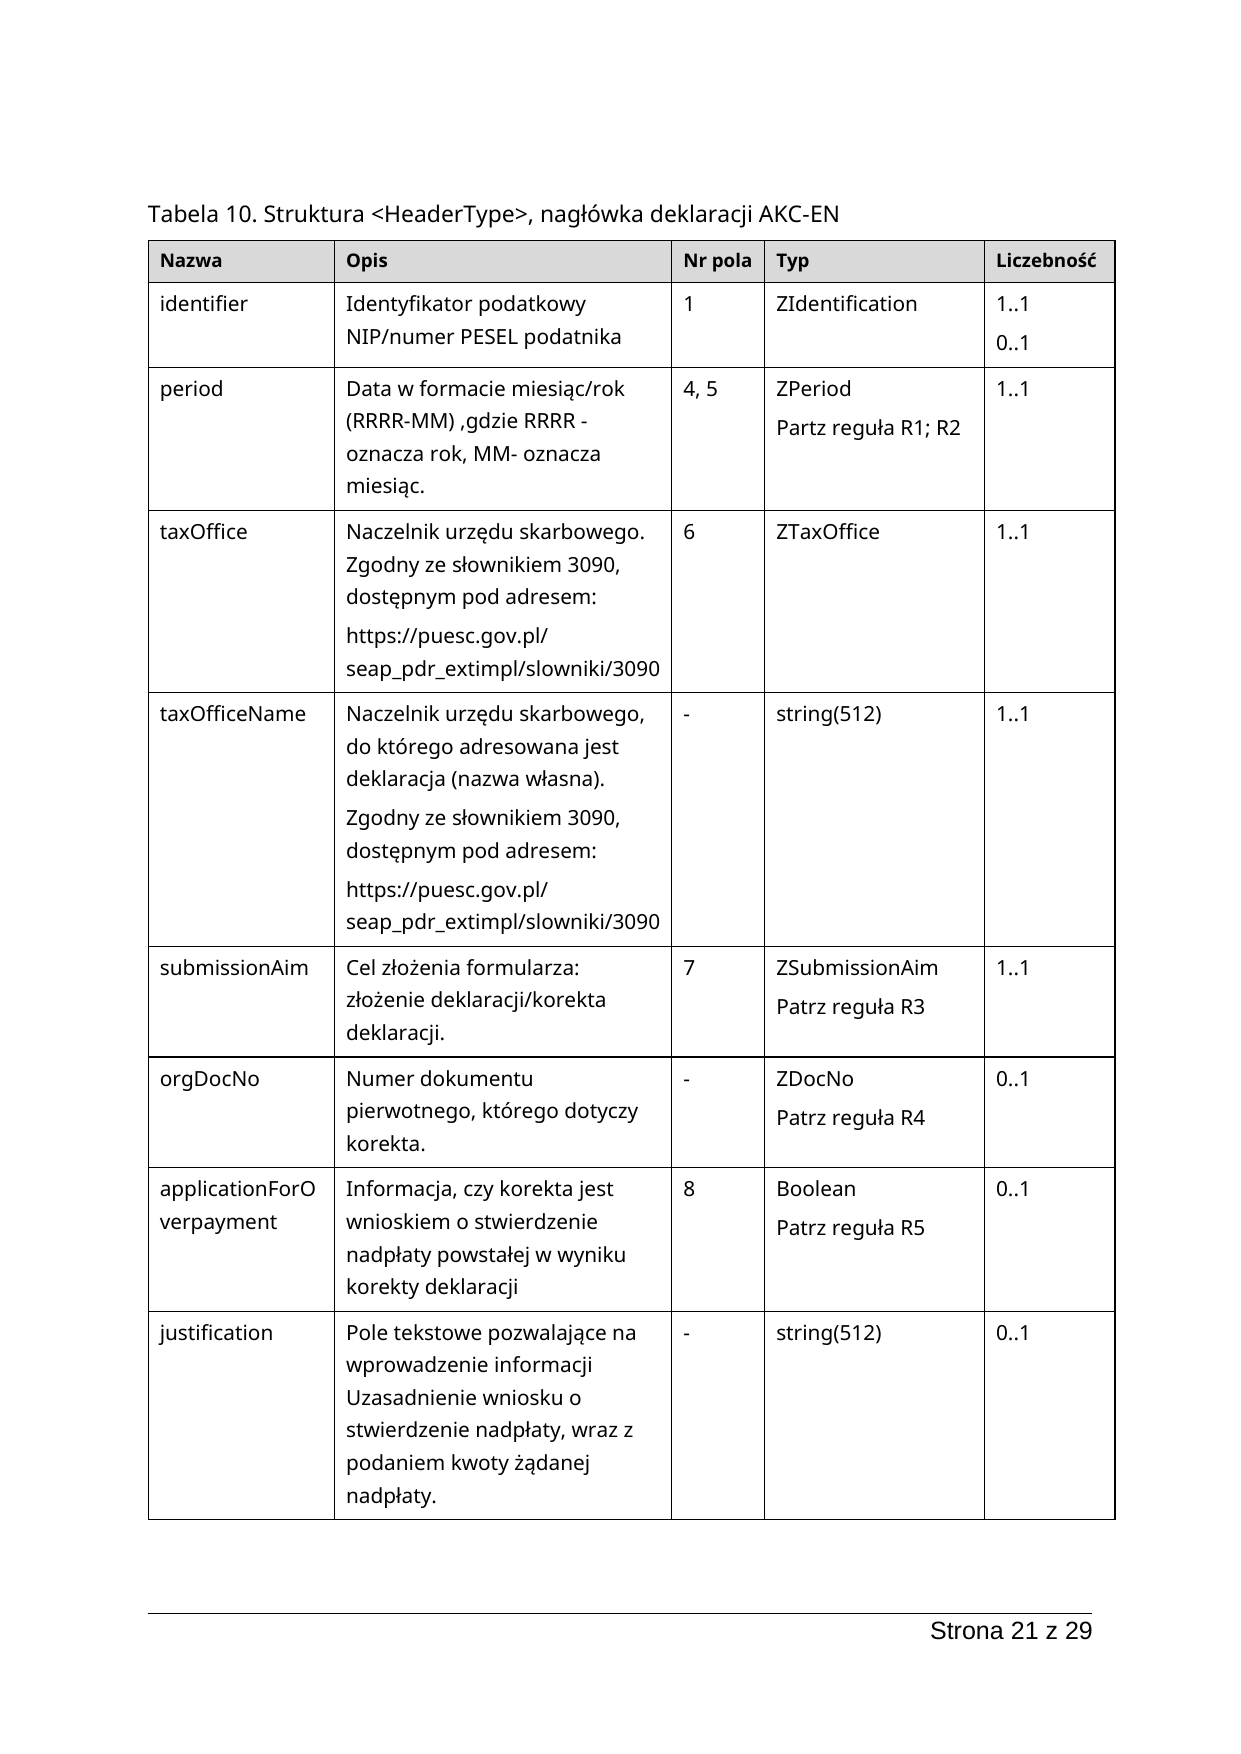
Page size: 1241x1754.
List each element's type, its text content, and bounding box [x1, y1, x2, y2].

table_cell ZIdentification [765, 283, 984, 367]
table_cell 1..1 0..1 [985, 283, 1114, 367]
table_cell taxOfficeName [149, 693, 334, 946]
table_cell taxOffice [149, 511, 334, 692]
table_cell 1..1 [985, 368, 1114, 510]
table_cell 0..1 [985, 1058, 1114, 1167]
table_cell Pole tekstowe pozwalające na wprowadzenie informacji Uzasadnienie wniosku o stwierdzenie nadpłaty, wraz z podaniem kwoty żądanej nadpłaty. [335, 1312, 671, 1519]
table_cell Boolean Patrz reguła R5 [765, 1168, 984, 1311]
table_cell ZSubmissionAim Patrz reguła R3 [765, 947, 984, 1056]
table_cell - [672, 1312, 764, 1519]
table_cell string(512) [765, 693, 984, 946]
table_cell Informacja, czy korekta jest wnioskiem o stwierdzenie nadpłaty powstałej w wyniku korekty deklaracji [335, 1168, 671, 1311]
table_cell 4, 5 [672, 368, 764, 510]
table_cell applicationForOverpayment [149, 1168, 334, 1311]
table_cell - [672, 693, 764, 946]
table_cell Data w formacie miesiąc/rok (RRRR-MM) ,gdzie RRRR - oznacza rok, MM- oznacza miesiąc. [335, 368, 671, 510]
table_cell period [149, 368, 334, 510]
table_cell Cel złożenia formularza: złożenie deklaracji/korekta deklaracji. [335, 947, 671, 1056]
table_cell 1..1 [985, 947, 1114, 1056]
table_cell Identyfikator podatkowy NIP/numer PESEL podatnika [335, 283, 671, 367]
table_cell Naczelnik urzędu skarbowego. Zgodny ze słownikiem 3090, dostępnym pod adresem: https://puesc.gov.pl/seap_pdr_extimpl/slowniki/3090 [335, 511, 671, 692]
table_header Typ [765, 241, 984, 282]
table_header Nr pola [672, 241, 764, 282]
table_cell 1 [672, 283, 764, 367]
table_cell 0..1 [985, 1312, 1114, 1519]
table_header Liczebność [985, 241, 1114, 282]
table_cell ZPeriod Partz reguła R1; R2 [765, 368, 984, 510]
table_header Opis [335, 241, 671, 282]
table_cell justification [149, 1312, 334, 1519]
table_cell Numer dokumentu pierwotnego, którego dotyczy korekta. [335, 1058, 671, 1167]
table_cell string(512) [765, 1312, 984, 1519]
table_cell orgDocNo [149, 1058, 334, 1167]
table_header Nazwa [149, 241, 334, 282]
table_cell 7 [672, 947, 764, 1056]
table_cell ZDocNo Patrz reguła R4 [765, 1058, 984, 1167]
table_cell 1..1 [985, 693, 1114, 946]
table_cell 0..1 [985, 1168, 1114, 1311]
table_cell 1..1 [985, 511, 1114, 692]
table_cell 6 [672, 511, 764, 692]
text Tabela 10. Struktura <HeaderType>, nagłówka deklaracji AKC-EN [148, 198, 1092, 229]
table_cell ZTaxOffice [765, 511, 984, 692]
table_cell - [672, 1058, 764, 1167]
table_cell identifier [149, 283, 334, 367]
table_cell 8 [672, 1168, 764, 1311]
table_cell Naczelnik urzędu skarbowego, do którego adresowana jest deklaracja (nazwa własna). Zgodny ze słownikiem 3090, dostępnym pod adresem: https://puesc.gov.pl/seap_pdr_extimpl/slowniki/3090 [335, 693, 671, 946]
table_cell submissionAim [149, 947, 334, 1056]
